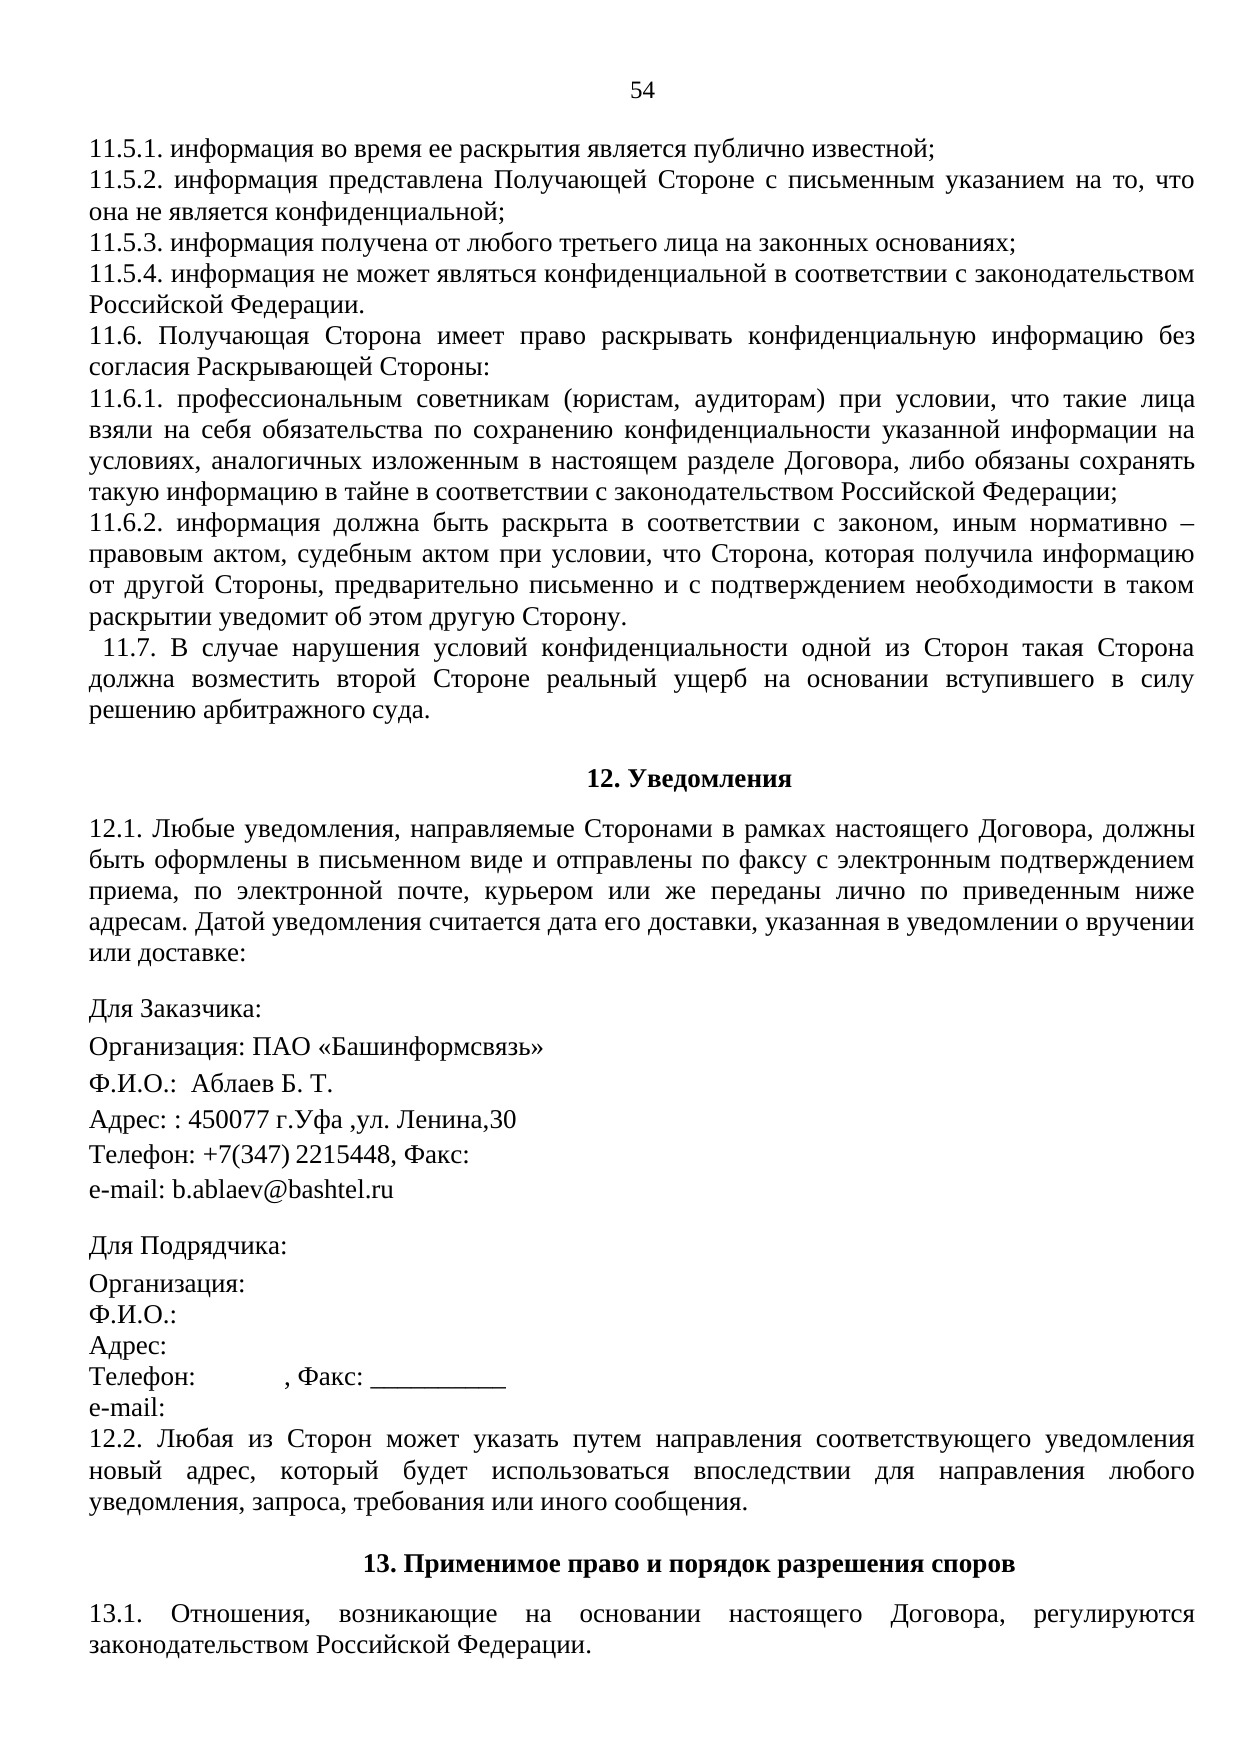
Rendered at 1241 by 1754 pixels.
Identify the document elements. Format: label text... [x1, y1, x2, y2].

text 11.5.4. информация не может являться конфиденциальной в соответствии с законодательством Российской Федерации. [89, 257, 1196, 319]
text 11.5.2. информация представлена Получающей Стороне с письменным указанием на то, что она не является конфиденциальной; [89, 164, 1196, 226]
text Для Заказчика: [89, 993, 1196, 1024]
text e-mail: b.ablaev@bashtel.ru [89, 1173, 1196, 1204]
text Организация: [89, 1267, 1196, 1298]
text Адрес: : 450077 г.Уфа ,ул. Ленина,30 [89, 1103, 1196, 1134]
text 13. Применимое право и порядок разрешения споров [182, 1547, 1196, 1578]
text 12.2. Любая из Сторон может указать путем направления соответствующего уведомления новый адрес, который будет использоваться впоследствии для направления любого уведомления, запроса, требования или иного сообщения. [89, 1423, 1196, 1516]
text 13.1. Отношения, возникающие на основании настоящего Договора, регулируются законодательством Российской Федерации. [89, 1597, 1196, 1660]
text e-mail: [89, 1391, 1240, 1423]
text 11.6. Получающая Сторона имеет право раскрывать конфиденциальную информацию без согласия Раскрывающей Стороны: [89, 319, 1196, 382]
text Телефон: , Факс: __________ [89, 1360, 1196, 1391]
text Организация: ПАО «Башинформсвязь» [89, 1030, 1196, 1061]
text 11.5.1. информация во время ее раскрытия является публично известной; [89, 132, 1196, 164]
text Телефон: +7(347) 2215448, Факс: [89, 1138, 1196, 1169]
text 11.6.2. информация должна быть раскрыта в соответствии с законом, иным нормативно – правовым актом, судебным актом при условии, что Сторона, которая получила информацию от другой Стороны, предварительно письменно и с подтверждением необходимости в таком раскрытии уведомит об этом другую Сторону. [89, 506, 1196, 631]
text Ф.И.О.: Аблаев Б. Т. [89, 1067, 1196, 1098]
text 11.6.1. профессиональным советникам (юристам, аудиторам) при условии, что такие лица взяли на себя обязательства по сохранению конфиденциальности указанной информации на условиях, аналогичных изложенным в настоящем разделе Договора, либо обязаны сохранять такую информацию в тайне в соответствии с законодательством Российской Федерации; [89, 382, 1196, 506]
text 11.5.3. информация получена от любого третьего лица на законных основаниях; [89, 226, 1196, 257]
text Для Подрядчика: [89, 1229, 1196, 1261]
text 11.7. В случае нарушения условий конфиденциальности одной из Сторон такая Сторона должна возместить второй Стороне реальный ущерб на основании вступившего в силу решению арбитражного суда. [89, 631, 1196, 724]
text Адрес: [89, 1329, 1196, 1360]
text Ф.И.О.: [89, 1298, 1196, 1329]
text 12.1. Любые уведомления, направляемые Сторонами в рамках настоящего Договора, должны быть оформлены в письменном виде и отправлены по факсу с электронным подтверждением приема, по электронной почте, курьером или же переданы лично по приведенным ниже адресам. Датой уведомления считается дата его доставки, указанная в уведомлении о вручении или доставке: [89, 812, 1196, 968]
text 12. Уведомления [182, 762, 1196, 793]
